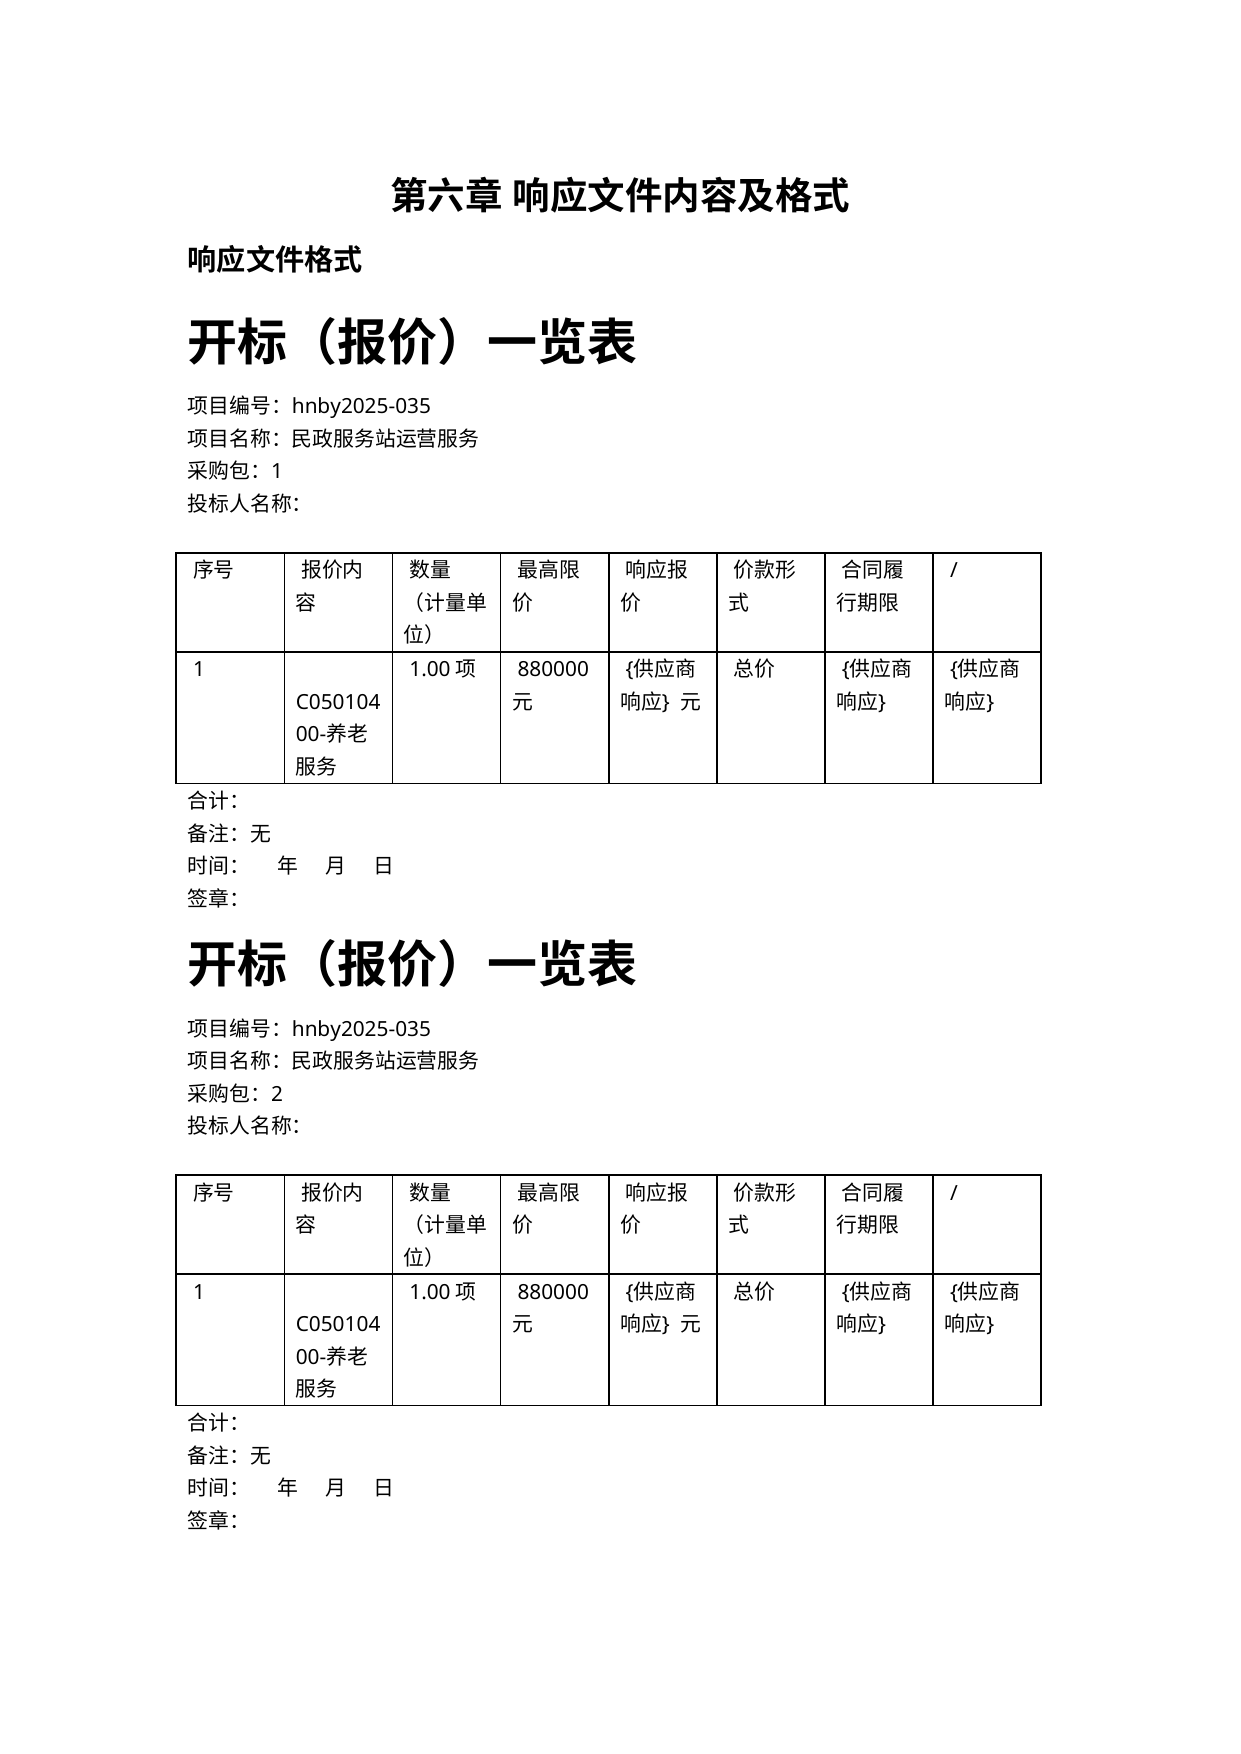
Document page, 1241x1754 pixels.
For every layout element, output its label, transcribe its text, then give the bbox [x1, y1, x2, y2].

table_cell 1.00项 [393, 1275, 500, 1405]
table_header 响应报价 [610, 1176, 716, 1273]
table_header / [934, 1176, 1040, 1273]
text 项目编号：hnby2025-035 [187, 1012, 1053, 1044]
table_header 价款形式 [718, 1176, 824, 1273]
text 开标（报价）一览表 [187, 292, 1053, 389]
table_cell 1 [177, 653, 284, 783]
text 备注：无 [187, 817, 1053, 849]
table_cell {供应商响应} [934, 653, 1040, 783]
table_header 合同履行期限 [826, 1176, 932, 1273]
table_cell {供应商响应} 元 [610, 653, 716, 783]
text 采购包：1 [187, 454, 1053, 487]
table_cell 880000 元 [501, 653, 608, 783]
text 签章： [187, 1504, 1053, 1536]
table_header 序号 [177, 554, 284, 651]
table_cell {供应商响应} [934, 1275, 1040, 1405]
table_header 价款形式 [718, 554, 824, 651]
table_cell C05010400-养老服务 [285, 1275, 392, 1405]
table_cell 总价 [718, 1275, 824, 1405]
table_header 最高限价 [501, 1176, 608, 1273]
text 第六章 响应文件内容及格式 [187, 162, 1053, 227]
table_cell 1 [177, 1275, 284, 1405]
table_cell {供应商响应} [826, 1275, 932, 1405]
table_header 合同履行期限 [826, 554, 932, 651]
table_header 序号 [177, 1176, 284, 1273]
text 项目名称：民政服务站运营服务 [187, 1044, 1053, 1077]
table_header 报价内容 [285, 1176, 392, 1273]
table_header 数量（计量单位） [393, 1176, 500, 1273]
text 投标人名称： [187, 1109, 1053, 1142]
text 采购包：2 [187, 1077, 1053, 1109]
table_header / [934, 554, 1040, 651]
table_header 报价内容 [285, 554, 392, 651]
text 时间： 年 月 日 [187, 1471, 1053, 1504]
table_header 响应报价 [610, 554, 716, 651]
text 时间： 年 月 日 [187, 849, 1053, 882]
text 开标（报价）一览表 [187, 914, 1053, 1012]
text 签章： [187, 882, 1053, 914]
text 响应文件格式 [187, 227, 1053, 292]
table_cell {供应商响应} [826, 653, 932, 783]
text 备注：无 [187, 1439, 1053, 1471]
table_cell 880000 元 [501, 1275, 608, 1405]
table_cell 1.00项 [393, 653, 500, 783]
table_cell C05010400-养老服务 [285, 653, 392, 783]
text 投标人名称： [187, 487, 1053, 519]
text 合计： [187, 784, 1053, 817]
table_header 最高限价 [501, 554, 608, 651]
table_cell {供应商响应} 元 [610, 1275, 716, 1405]
table_header 数量（计量单位） [393, 554, 500, 651]
text 项目编号：hnby2025-035 [187, 389, 1053, 422]
text 合计： [187, 1406, 1053, 1439]
table_cell 总价 [718, 653, 824, 783]
text 项目名称：民政服务站运营服务 [187, 422, 1053, 454]
